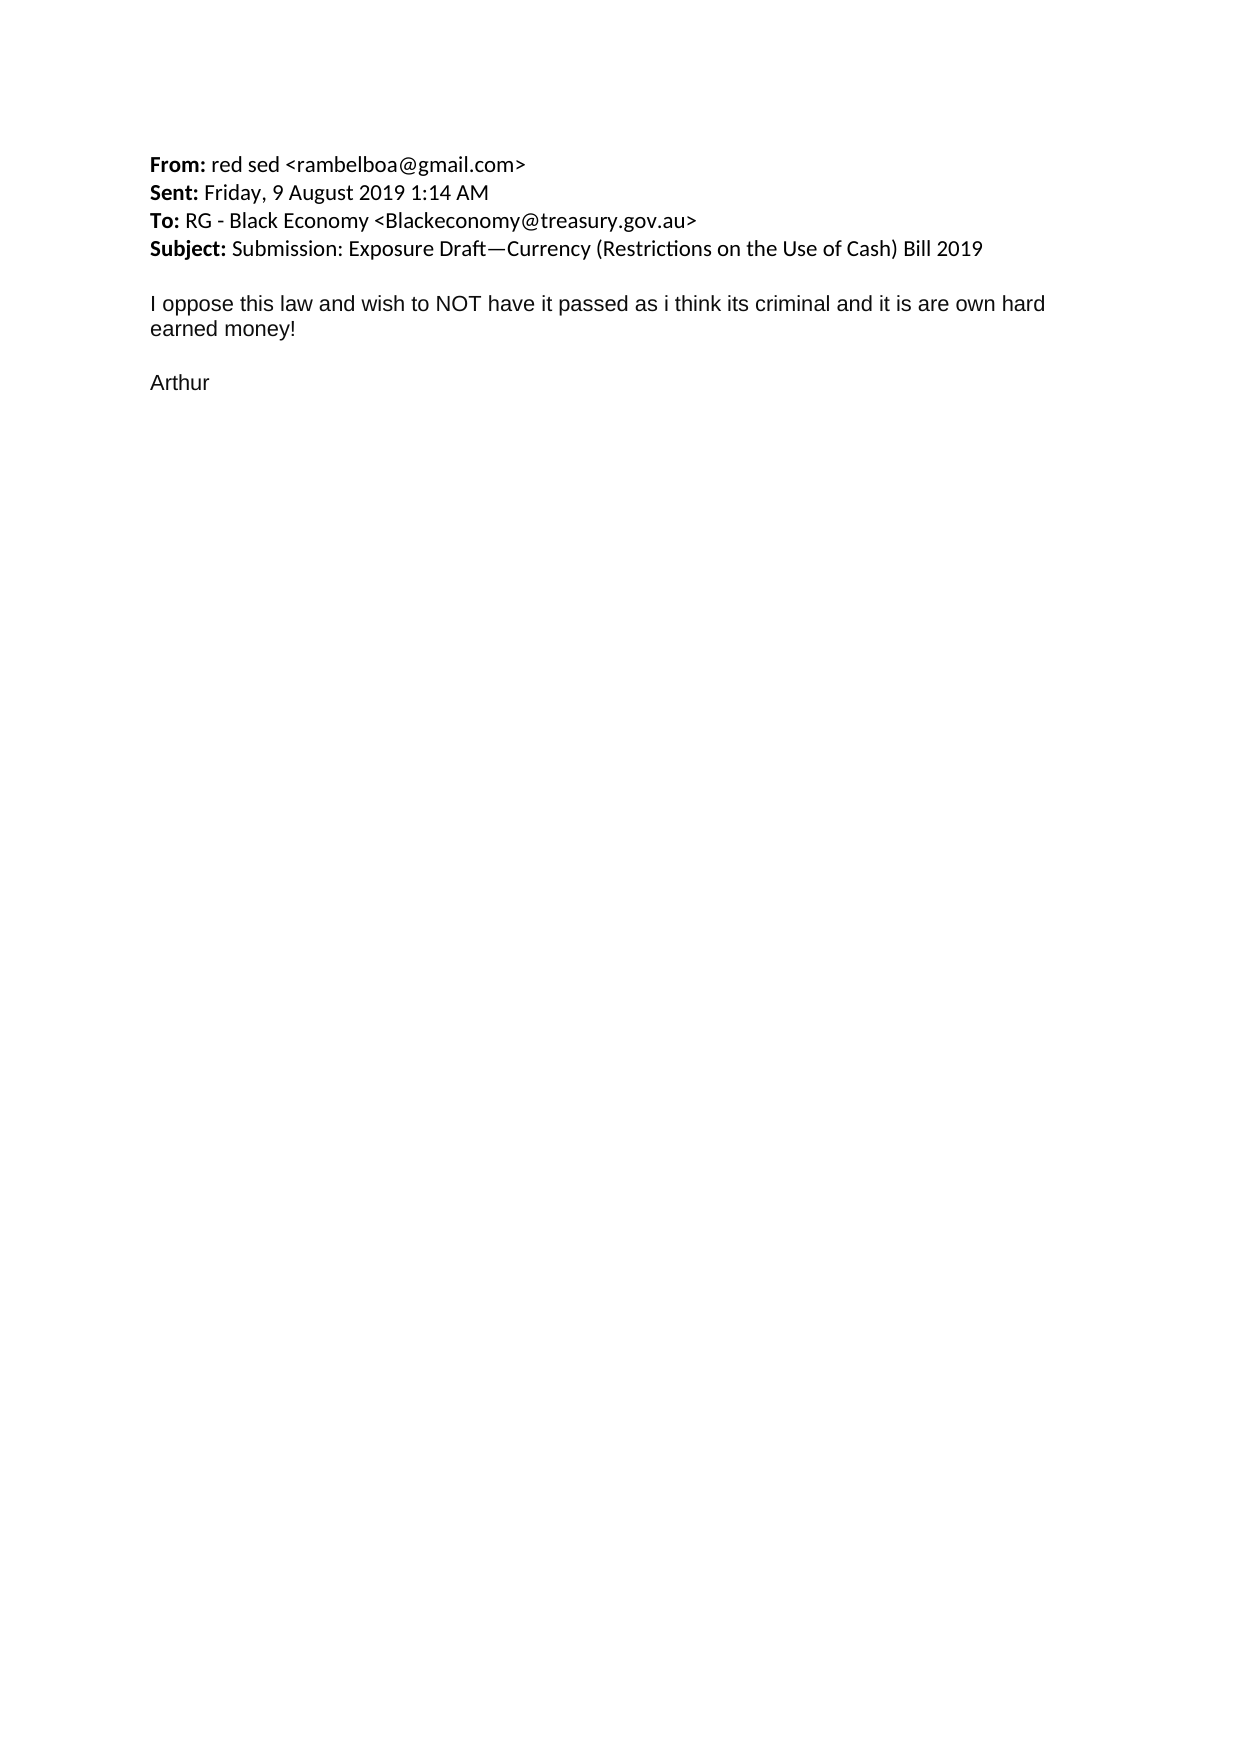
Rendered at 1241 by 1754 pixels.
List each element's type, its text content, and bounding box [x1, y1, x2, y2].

text I oppose this law and wish to NOT have it passed as i think its criminal and it is are own hard earned money! [150, 291, 1090, 341]
text From: red sed <rambelboa@gmail.com> Sent: Friday, 9 August 2019 1:14 AM To: RG - Black Economy <Blackeconomy@treasury.gov.au> Subject: Submission: Exposure Draft—Currency (Restrictions on the Use of Cash) Bill 2019 [150, 150, 1090, 262]
text Arthur [150, 370, 1090, 395]
